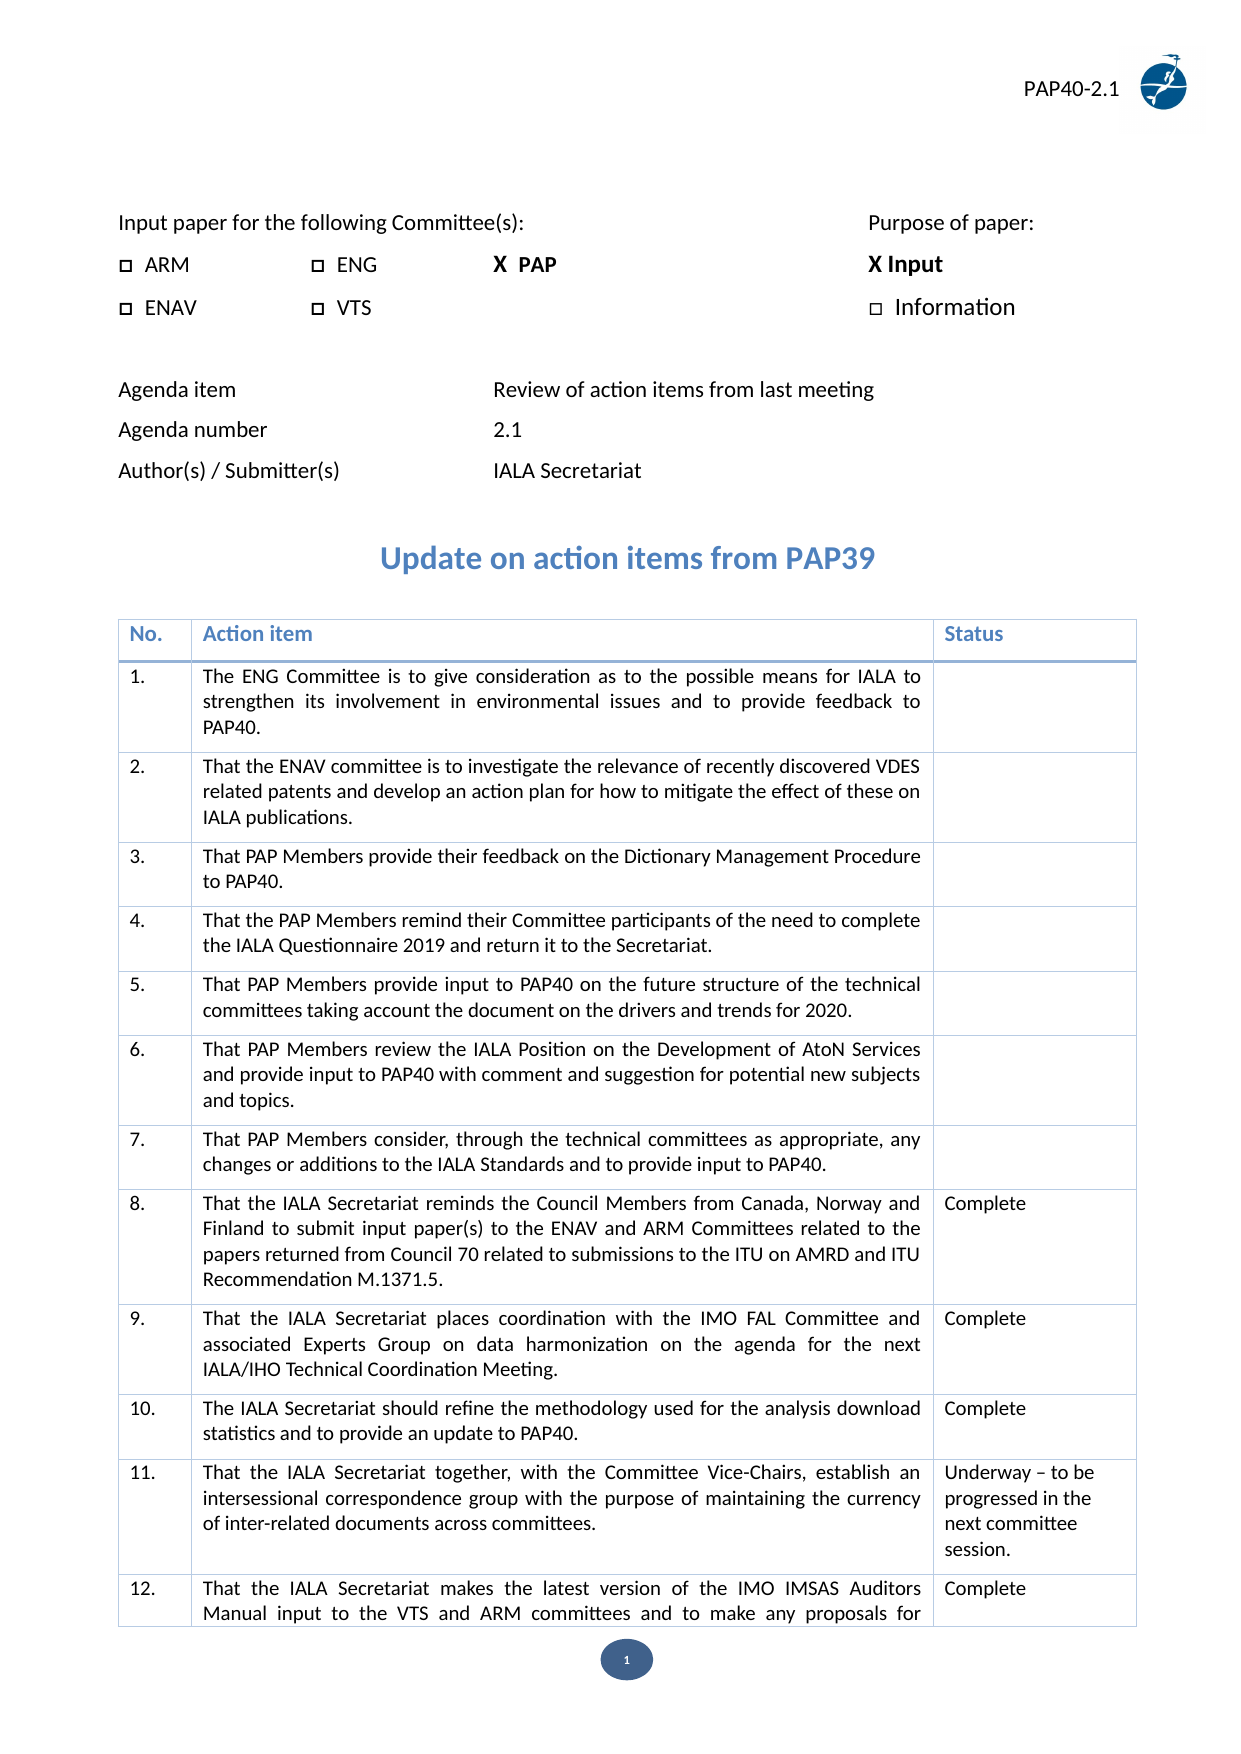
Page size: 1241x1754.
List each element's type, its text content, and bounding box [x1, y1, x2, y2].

table_cell 9. [119, 1305, 191, 1394]
text □ ARM □ ENG X PAP X Input [118, 248, 1137, 279]
table_cell Complete [934, 1305, 1136, 1394]
text Update on action items from PAP39 [118, 537, 1137, 578]
table_cell Underway – to be progressed in the next committee session. [934, 1460, 1136, 1574]
table_cell [934, 843, 1136, 906]
table_cell That the PAP Members remind their Committee participants of the need to complete the IALA Questionnaire 2019 and return it to the Secretariat. [192, 907, 933, 971]
text Agenda number 2.1 [118, 416, 1137, 443]
text □ ENAV □ VTS □ Information [118, 291, 1137, 322]
table_cell The IALA Secretariat should refine the methodology used for the analysis download statistics and to provide an update to PAP40. [192, 1395, 933, 1458]
table_cell [934, 1126, 1136, 1189]
table_cell Complete [934, 1575, 1136, 1626]
table_header No. [119, 620, 191, 660]
table_cell 6. [119, 1036, 191, 1125]
table_cell [934, 1036, 1136, 1125]
text Author(s) / Submitter(s) IALA Secretariat [118, 456, 1137, 484]
text Input paper for the following Committee(s): Purpose of paper: [118, 208, 1137, 236]
table_cell 11. [119, 1460, 191, 1574]
table_cell [934, 907, 1136, 971]
table_cell That PAP Members provide input to PAP40 on the future structure of the technical committees taking account the document on the drivers and trends for 2020. [192, 972, 933, 1035]
table_cell 7. [119, 1126, 191, 1189]
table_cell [192, 1575, 933, 1626]
table_cell 10. [119, 1395, 191, 1458]
picture [1118, 46, 1207, 134]
table_header Status [934, 620, 1136, 660]
table_cell That the IALA Secretariat places coordination with the IMO FAL Committee and associated Experts Group on data harmonization on the agenda for the next IALA/IHO Technical Coordination Meeting. [192, 1305, 933, 1394]
table_cell 8. [119, 1190, 191, 1304]
table_header Action item [192, 620, 933, 660]
table_cell Complete [934, 1190, 1136, 1304]
table_cell [934, 663, 1136, 752]
table_cell [934, 972, 1136, 1035]
text Agenda item Review of action items from last meeting [118, 375, 1137, 403]
table_cell That PAP Members review the IALA Position on the Development of AtoN Services and provide input to PAP40 with comment and suggestion for potential new subjects and topics. [192, 1036, 933, 1125]
table_cell That PAP Members provide their feedback on the Dictionary Management Procedure to PAP40. [192, 843, 933, 906]
table_cell That PAP Members consider, through the technical committees as appropriate, any changes or additions to the IALA Standards and to provide input to PAP40. [192, 1126, 933, 1189]
table_cell The ENG Committee is to give consideration as to the possible means for IALA to strengthen its involvement in environmental issues and to provide feedback to PAP40. [192, 663, 933, 752]
table_cell 3. [119, 843, 191, 906]
table_cell 2. [119, 753, 191, 842]
table_cell 4. [119, 907, 191, 971]
table_cell [934, 753, 1136, 842]
table_cell That the IALA Secretariat together, with the Committee Vice-Chairs, establish an intersessional correspondence group with the purpose of maintaining the currency of inter-related documents across committees. [192, 1460, 933, 1574]
table_cell That the ENAV committee is to investigate the relevance of recently discovered VDES related patents and develop an action plan for how to mitigate the effect of these on IALA publications. [192, 753, 933, 842]
table_cell 5. [119, 972, 191, 1035]
table_cell 1. [119, 663, 191, 752]
table_cell 12. [119, 1575, 191, 1626]
table_cell Complete [934, 1395, 1136, 1458]
table_cell That the IALA Secretariat reminds the Council Members from Canada, Norway and Finland to submit input paper(s) to the ENAV and ARM Committees related to the papers returned from Council 70 related to submissions to the ITU on AMRD and ITU Recommendation M.1371.5. [192, 1190, 933, 1304]
